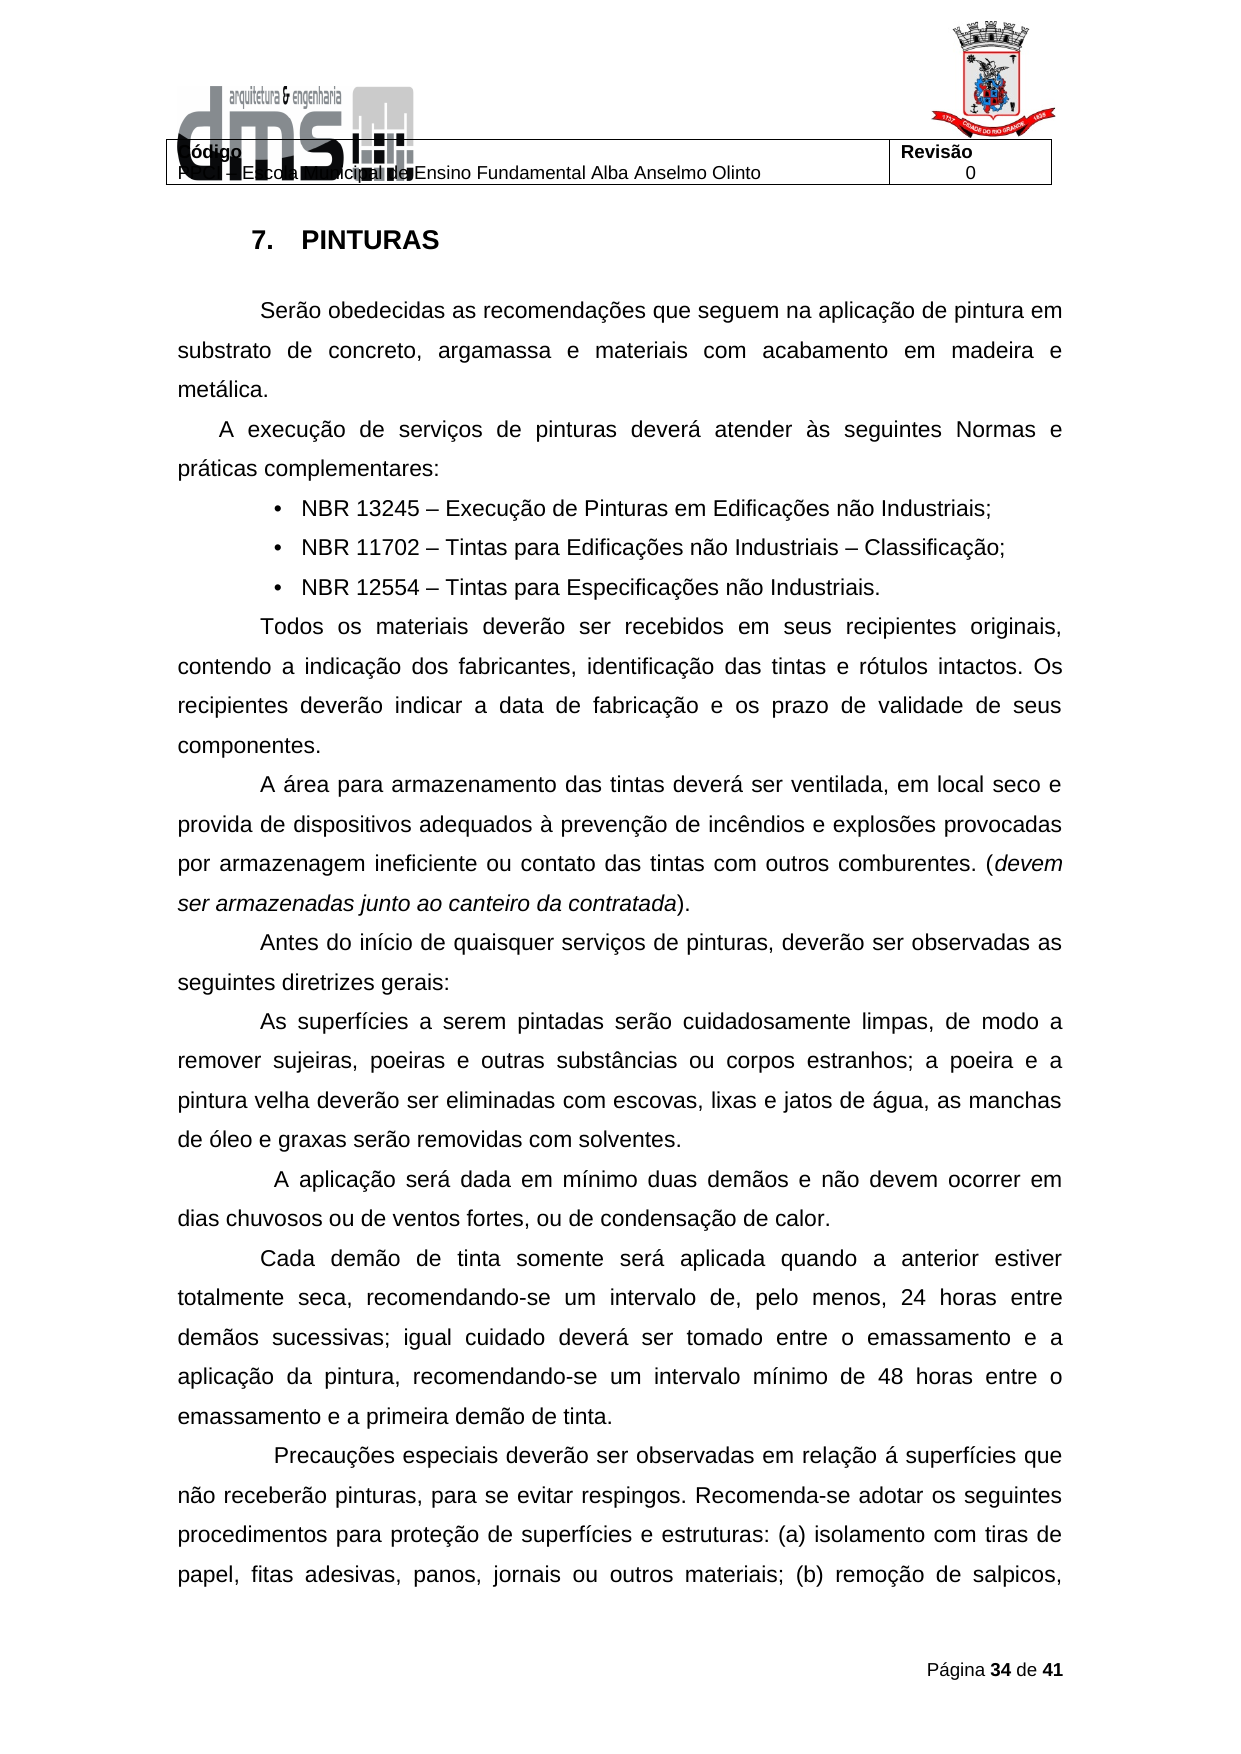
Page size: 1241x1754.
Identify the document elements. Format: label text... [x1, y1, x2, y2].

list • NBR 12554 – Tintas para Especificações não Industriais. [274, 574, 1063, 600]
list Serão obedecidas as recomendações que seguem na aplicação de pintura em substrato de concreto, argamassa e materiais com acabamento em madeira e metálica. [177, 297, 1063, 403]
list • NBR 13245 – Execução de Pinturas em Edificações não Industriais; [274, 495, 1063, 521]
list Todos os materiais deverão ser recebidos em seus recipientes originais, contendo a indicação dos fabricantes, identificação das tintas e rótulos intactos. Os recipientes deverão indicar a data de fabricação e os prazo de validade de seus componentes. [177, 613, 1063, 758]
list • NBR 11702 – Tintas para Edificações não Industriais – Classificação; [274, 534, 1063, 561]
list A execução de serviços de pinturas deverá atender às seguintes Normas e práticas complementares: [177, 416, 1063, 482]
list Cada demão de tinta somente será aplicada quando a anterior estiver totalmente seca, recomendando-se um intervalo de, pelo menos, 24 horas entre demãos sucessivas; igual cuidado deverá ser tomado entre o emassamento e a aplicação da pintura, recomendando-se um intervalo mínimo de 48 horas entre o emassamento e a primeira demão de tinta. [177, 1245, 1063, 1429]
subtitle PINTURAS [177, 224, 1063, 255]
picture [177, 86, 414, 139]
list A aplicação será dada em mínimo duas demãos e não devem ocorrer em dias chuvosos ou de ventos fortes, ou de condensação de calor. [177, 1166, 1063, 1232]
list A área para armazenamento das tintas deverá ser ventilada, em local seco e provida de dispositivos adequados à prevenção de incêndios e explosões provocadas por armazenagem ineficiente ou contato das tintas com outros comburentes. (devem ser armazenadas junto ao canteiro da contratada). [177, 771, 1063, 916]
list Antes do início de quaisquer serviços de pinturas, deverão ser observadas as seguintes diretrizes gerais: [177, 929, 1063, 995]
picture [177, 140, 414, 181]
picture [931, 21, 1056, 138]
list As superfícies a serem pintadas serão cuidadosamente limpas, de modo a remover sujeiras, poeiras e outras substâncias ou corpos estranhos; a poeira e a pintura velha deverão ser eliminadas com escovas, lixas e jatos de água, as manchas de óleo e graxas serão removidas com solventes. [177, 1008, 1063, 1153]
